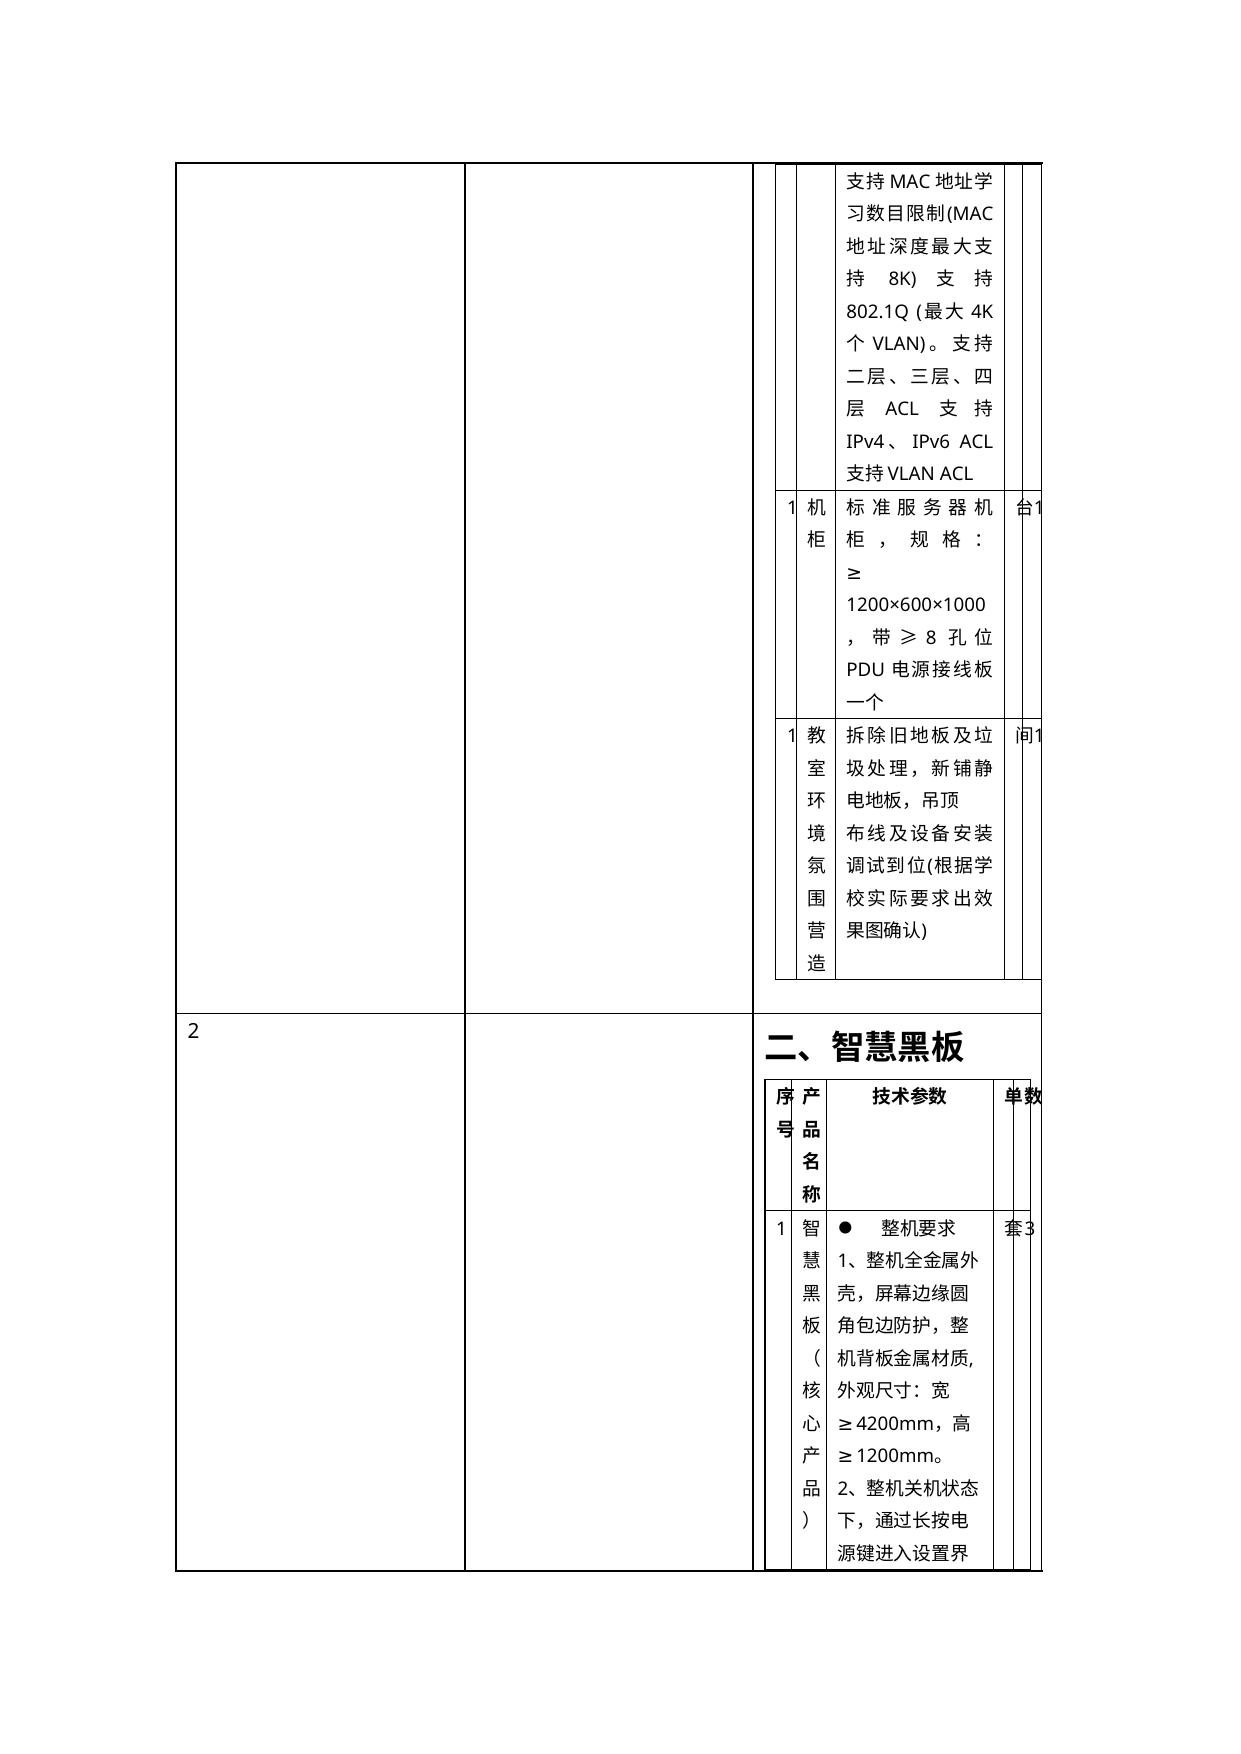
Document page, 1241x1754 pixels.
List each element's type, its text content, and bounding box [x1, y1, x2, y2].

table_cell 二、智慧黑板 [754, 1014, 1041, 1570]
table_cell [466, 1014, 752, 1570]
table_cell 一、计算机教室 [754, 164, 1041, 1013]
table_cell 2 [177, 1014, 464, 1570]
table_cell 1 [177, 164, 464, 1013]
table_cell [466, 164, 752, 1013]
